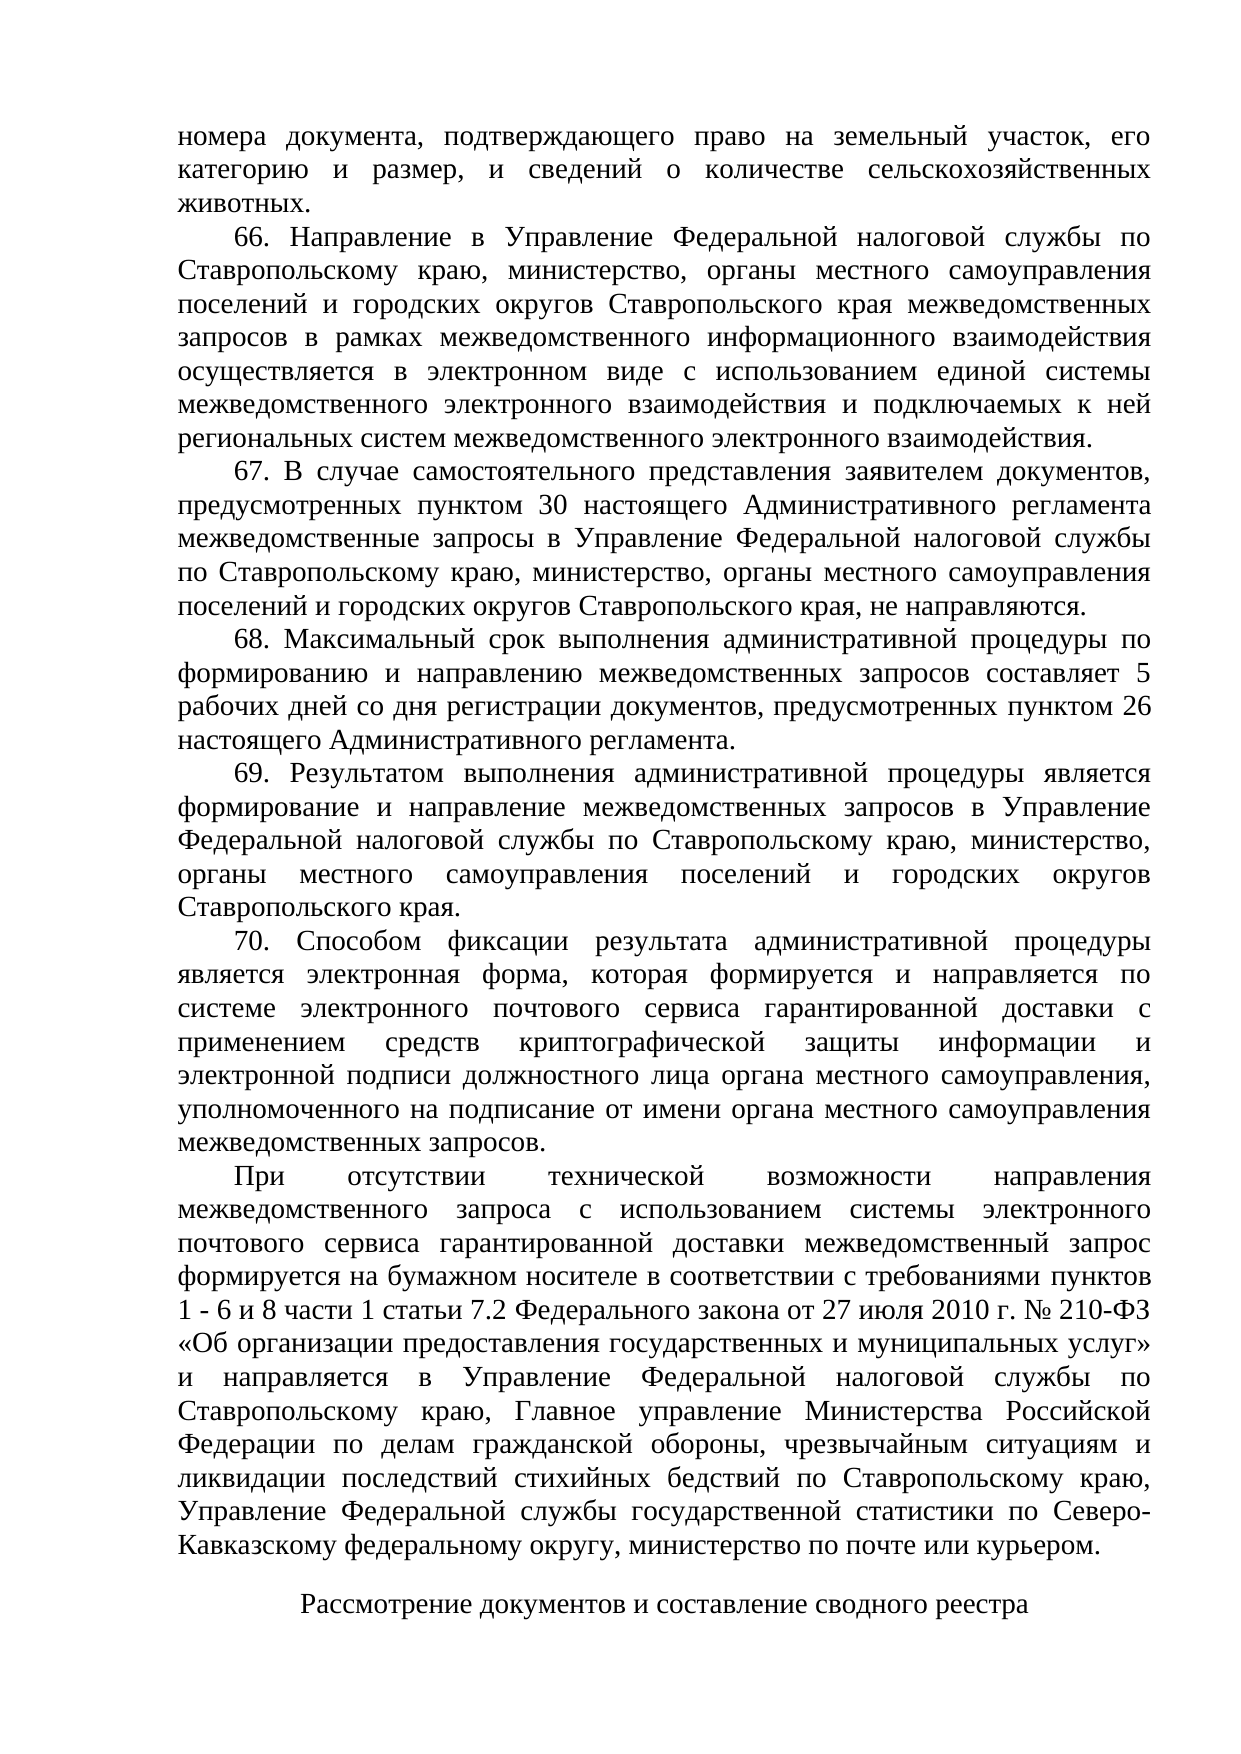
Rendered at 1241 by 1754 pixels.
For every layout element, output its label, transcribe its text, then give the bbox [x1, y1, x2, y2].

text 69. Результатом выполнения административной процедуры является формирование и направление межведомственных запросов в Управление Федеральной налоговой службы по Ставропольскому краю, министерство, органы местного самоуправления поселений и городских округов Ставропольского края. [177, 755, 1152, 923]
text 70. Способом фиксации результата административной процедуры является электронная форма, которая формируется и направляется по системе электронного почтового сервиса гарантированной доставки с применением средств криптографической защиты информации и электронной подписи должностного лица органа местного самоуправления, уполномоченного на подписание от имени органа местного самоуправления межведомственных запросов. [177, 923, 1152, 1158]
text 67. В случае самостоятельного представления заявителем документов, предусмотренных пунктом 30 настоящего Административного регламента межведомственные запросы в Управление Федеральной налоговой службы по Ставропольскому краю, министерство, органы местного самоуправления поселений и городских округов Ставропольского края, не направляются. [177, 453, 1152, 621]
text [177, 118, 1152, 219]
text При отсутствии технической возможности направления межведомственного запроса с использованием системы электронного почтового сервиса гарантированной доставки межведомственный запрос формируется на бумажном носителе в соответствии с требованиями пунктов 1 - 6 и 8 части 1 статьи 7.2 Федерального закона от 27 июля 2010 г. № 210-ФЗ «Об организации предоставления государственных и муниципальных услуг» и направляется в Управление Федеральной налоговой службы по Ставропольскому краю, Главное управление Министерства Российской Федерации по делам гражданской обороны, чрезвычайным ситуациям и ликвидации последствий стихийных бедствий по Ставропольскому краю, Управление Федеральной службы государственной статистики по Северо-Кавказскому федеральному округу, министерство по почте или курьером. [177, 1158, 1152, 1560]
text 66. Направление в Управление Федеральной налоговой службы по Ставропольскому краю, министерство, органы местного самоуправления поселений и городских округов Ставропольского края межведомственных запросов в рамках межведомственного информационного взаимодействия осуществляется в электронном виде с использованием единой системы межведомственного электронного взаимодействия и подключаемых к ней региональных систем межведомственного электронного взаимодействия. [177, 219, 1152, 453]
text Рассмотрение документов и составление сводного реестра [177, 1594, 1152, 1619]
text 68. Максимальный срок выполнения административной процедуры по формированию и направлению межведомственных запросов составляет 5 рабочих дней со дня регистрации документов, предусмотренных пунктом 26 настоящего Административного регламента. [177, 621, 1152, 755]
